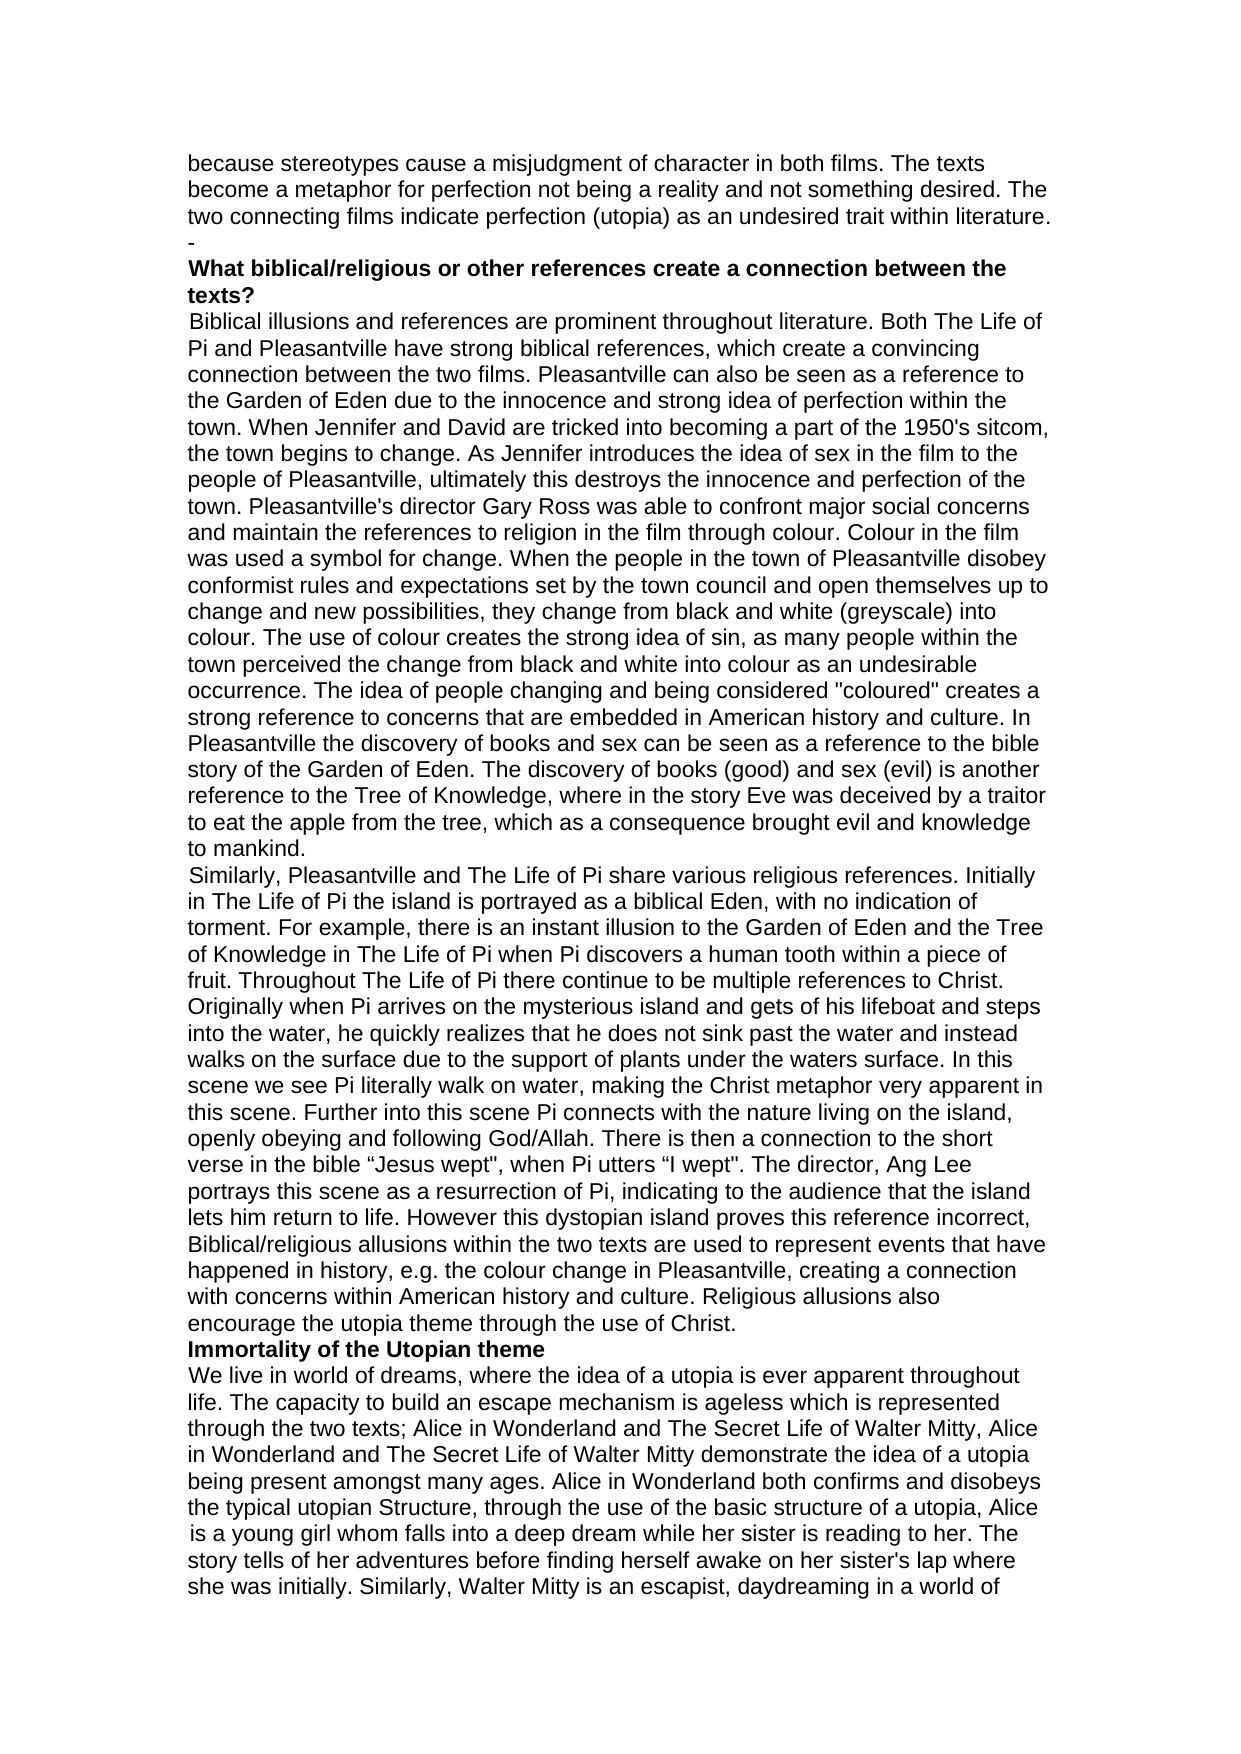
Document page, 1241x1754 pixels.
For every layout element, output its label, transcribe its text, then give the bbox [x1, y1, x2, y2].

text What biblical/religious or other references create a connection between the texts? [187, 255, 1053, 308]
text Immortality of the Utopian theme [187, 1336, 1053, 1362]
text We live in world of dreams, where the idea of a utopia is ever apparent throughout life. The capacity to build an escape mechanism is ageless which is represented through the two texts; Alice in Wonderland and The Secret Life of Walter Mitty, Alice in Wonderland and The Secret Life of Walter Mitty demonstrate the idea of a utopia being present amongst many ages. Alice in Wonderland both confirms and disobeys the typical utopian Structure, through the use of the basic structure of a utopia, Alice [187, 1362, 1053, 1520]
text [187, 1520, 1053, 1599]
text Biblical illusions and references are prominent throughout literature. Both The Life of Pi and Pleasantville have strong biblical references, which create a convincing connection between the two films. Pleasantville can also be seen as a reference to the Garden of Eden due to the innocence and strong idea of perfection within the town. When Jennifer and David are tricked into becoming a part of the 1950's sitcom, the town begins to change. As Jennifer introduces the idea of sex in the film to the people of Pleasantville, ultimately this destroys the innocence and perfection of the town. Pleasantville's director Gary Ross was able to confront major social concerns and maintain the references to religion in the film through colour. Colour in the film was used a symbol for change. When the people in the town of Pleasantville disobey conformist rules and expectations set by the town council and open themselves up to change and new possibilities, they change from black and white (greyscale) into colour. The use of colour creates the strong idea of sin, as many people within the town perceived the change from black and white into colour as an undesirable occurrence. The idea of people changing and being considered "coloured" creates a strong reference to concerns that are embedded in American history and culture. In Pleasantville the discovery of books and sex can be seen as a reference to the bible story of the Garden of Eden. The discovery of books (good) and sex (evil) is another reference to the Tree of Knowledge, where in the story Eve was deceived by a traitor to eat the apple from the tree, which as a consequence brought evil and knowledge to mankind. [187, 308, 1053, 862]
text Similarly, Pleasantville and The Life of Pi share various religious references. Initially in The Life of Pi the island is portrayed as a biblical Eden, with no indication of torment. For example, there is an instant illusion to the Garden of Eden and the Tree of Knowledge in The Life of Pi when Pi discovers a human tooth within a piece of fruit. Throughout The Life of Pi there continue to be multiple references to Christ. Originally when Pi arrives on the mysterious island and gets of his lifeboat and steps into the water, he quickly realizes that he does not sink past the water and instead walks on the surface due to the support of plants under the waters surface. In this scene we see Pi literally walk on water, making the Christ metaphor very apparent in this scene. Further into this scene Pi connects with the nature living on the island, openly obeying and following God/Allah. There is then a connection to the short verse in the bible “Jesus wept", when Pi utters “I wept". The director, Ang Lee portrays this scene as a resurrection of Pi, indicating to the audience that the island lets him return to life. However this dystopian island proves this reference incorrect, Biblical/religious allusions within the two texts are used to represent events that have happened in history, e.g. the colour change in Pleasantville, creating a connection with concerns within American history and culture. Religious allusions also encourage the utopia theme through the use of Christ. [187, 862, 1053, 1336]
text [187, 150, 1053, 255]
